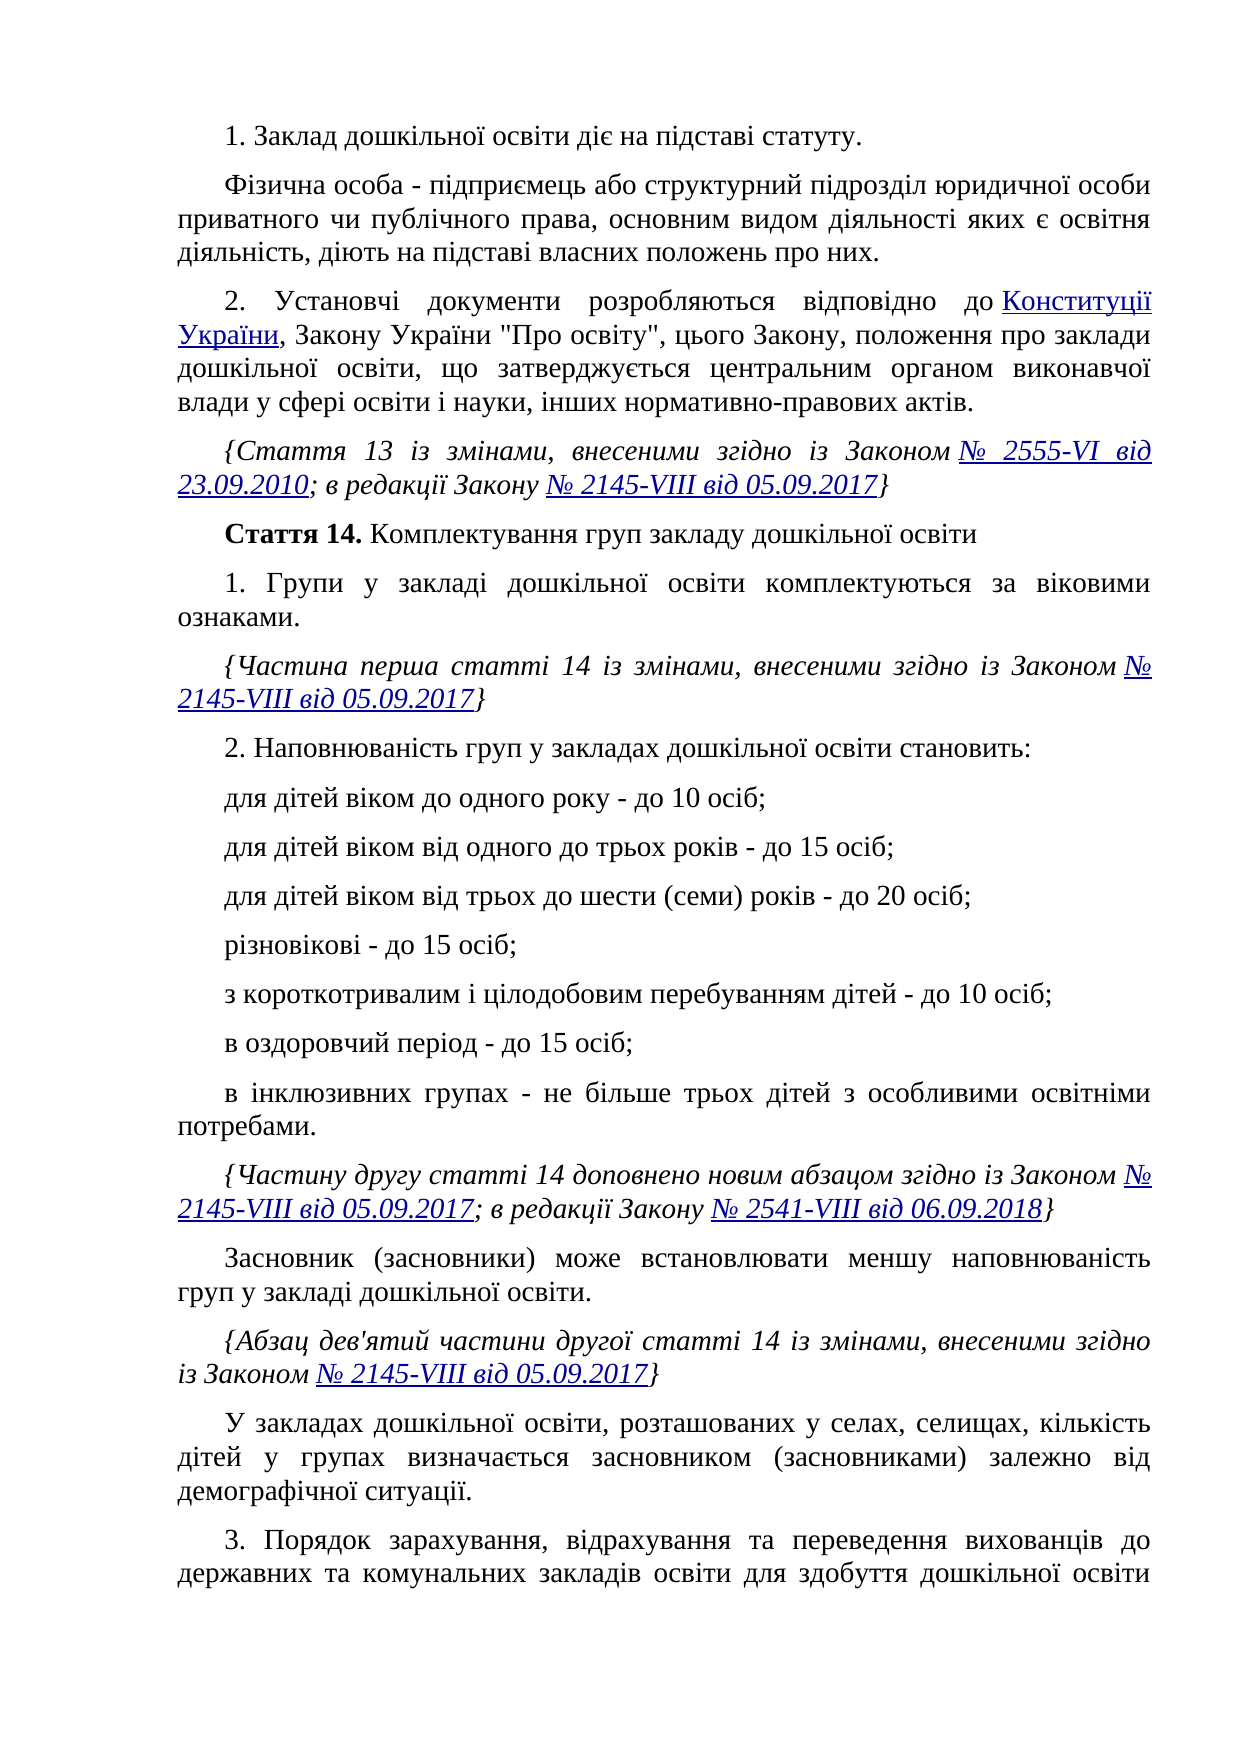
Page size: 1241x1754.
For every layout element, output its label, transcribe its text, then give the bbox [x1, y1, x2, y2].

text 2. Наповнюваність груп у закладах дошкільної освіти становить: [177, 731, 1152, 764]
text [177, 1522, 1152, 1589]
text {Стаття 13 із змінами, внесеними згідно із Законом № 2555-VI від 23.09.2010; в редакції Закону № 2145-VIII від 05.09.2017} [177, 433, 1152, 500]
text в інклюзивних групах - не більше трьох дітей з особливими освітніми потребами. [177, 1075, 1152, 1142]
text для дітей віком від одного до трьох років - до 15 осіб; [177, 829, 1152, 862]
text для дітей віком від трьох до шести (семи) років - до 20 осіб; [177, 878, 1152, 912]
text 1. Заклад дошкільної освіти діє на підставі статуту. [177, 118, 1152, 152]
text в оздоровчий період - до 15 осіб; [177, 1026, 1152, 1059]
text з короткотривалим і цілодобовим перебуванням дітей - до 10 осіб; [177, 976, 1152, 1010]
text різновікові - до 15 осіб; [177, 927, 1152, 961]
text {Абзац дев'ятий частини другої статті 14 із змінами, внесеними згідно із Законом № 2145-VIII від 05.09.2017} [177, 1323, 1152, 1390]
text для дітей віком до одного року - до 10 осіб; [177, 780, 1152, 813]
text Засновник (засновники) може встановлювати меншу наповнюваність груп у закладі дошкільної освіти. [177, 1240, 1152, 1307]
text Стаття 14. Комплектування груп закладу дошкільної освіти [177, 516, 1152, 549]
text 1. Групи у закладі дошкільної освіти комплектуються за віковими ознаками. [177, 565, 1152, 632]
text {Частина перша статті 14 із змінами, внесеними згідно із Законом № 2145-VIII від 05.09.2017} [177, 648, 1152, 715]
text {Частину другу статті 14 доповнено новим абзацом згідно із Законом № 2145-VIII від 05.09.2017; в редакції Закону № 2541-VIII від 06.09.2018} [177, 1157, 1152, 1224]
text У закладах дошкільної освіти, розташованих у селах, селищах, кількість дітей у групах визначається засновником (засновниками) залежно від демографічної ситуації. [177, 1406, 1152, 1506]
text 2. Установчі документи розробляються відповідно до Конституції України, Закону України "Про освіту", цього Закону, положення про заклади дошкільної освіти, що затверджується центральним органом виконавчої влади у сфері освіти і науки, інших нормативно-правових актів. [177, 283, 1152, 418]
text Фізична особа - підприємець або структурний підрозділ юридичної особи приватного чи публічного права, основним видом діяльності яких є освітня діяльність, діють на підставі власних положень про них. [177, 167, 1152, 268]
